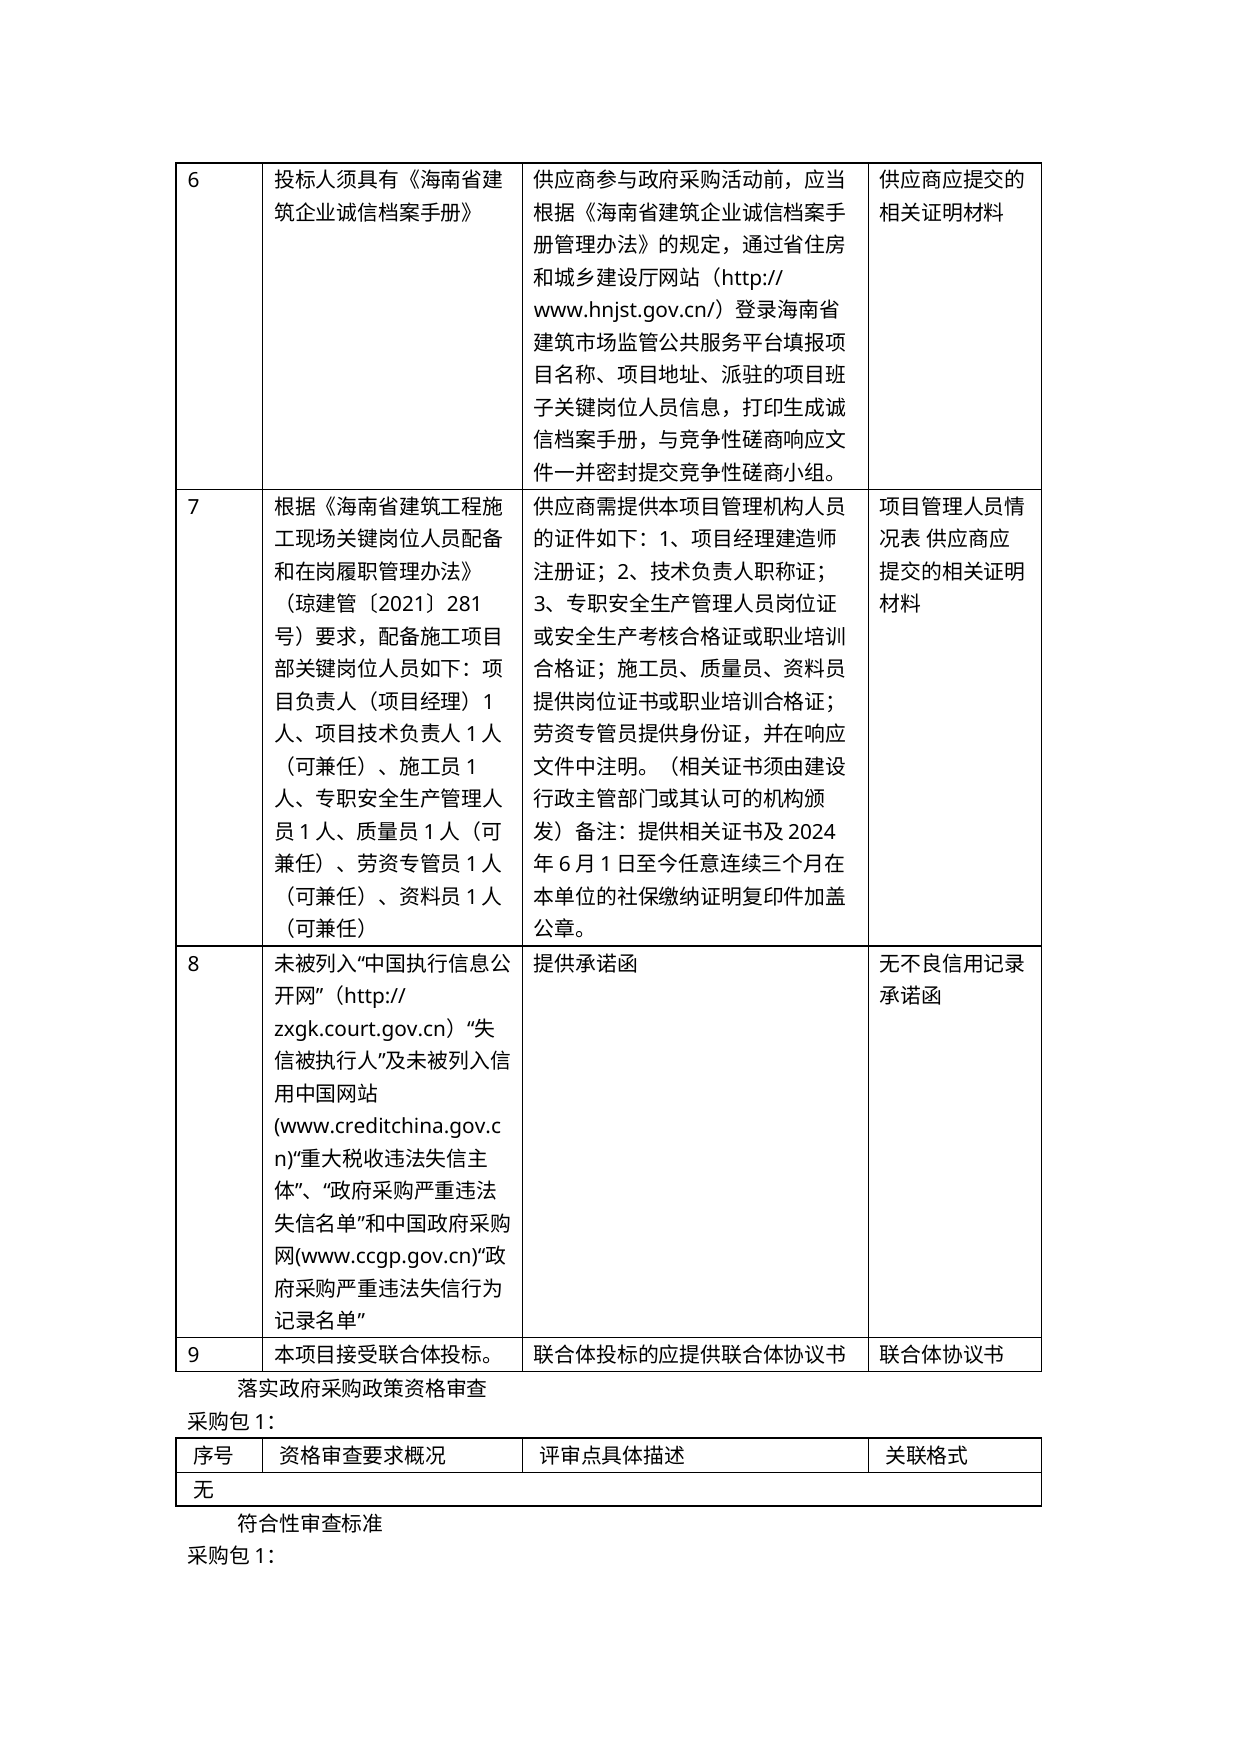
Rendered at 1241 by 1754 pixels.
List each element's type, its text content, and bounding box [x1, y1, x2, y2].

table_cell 供应商应提交的相关证明材料 [869, 164, 1041, 488]
table_header 评审点具体描述 [523, 1439, 868, 1471]
text 符合性审查标准 [187, 1507, 1053, 1539]
table_header 关联格式 [869, 1439, 1041, 1471]
table_cell 无不良信用记录承诺函 [869, 947, 1041, 1337]
table_cell 项目管理人员情况表 供应商应提交的相关证明材料 [869, 490, 1041, 945]
table_cell 无 [177, 1473, 1041, 1505]
table_cell 投标人须具有《海南省建筑企业诚信档案手册》 [263, 164, 522, 488]
table_cell 7 [177, 490, 262, 945]
text 采购包1： [187, 1405, 1053, 1437]
table_cell 联合体投标的应提供联合体协议书 [523, 1338, 868, 1371]
table_cell 供应商参与政府采购活动前，应当根据《海南省建筑企业诚信档案手册管理办法》的规定，通过省住房和城乡建设厅网站（http://www.hnjst.gov.cn/）登录海南省建筑市场监管公共服务平台填报项目名称、项目地址、派驻的项目班子关键岗位人员信息，打印生成诚信档案手册，与竞争性磋商响应文件一并密封提交竞争性磋商小组。 [523, 164, 868, 488]
table_cell 本项目接受联合体投标。 [263, 1338, 522, 1371]
text 落实政府采购政策资格审查 [187, 1372, 1053, 1405]
table_cell 提供承诺函 [523, 947, 868, 1337]
table_cell 未被列入“中国执行信息公开网”（http://zxgk.court.gov.cn）“失信被执行人”及未被列入信用中国网站(www.creditchina.gov.cn)“重大税收违法失信主体”、“政府采购严重违法失信名单”和中国政府采购网(www.ccgp.gov.cn)“政府采购严重违法失信行为记录名单” [263, 947, 522, 1337]
table_cell 8 [177, 947, 262, 1337]
text 采购包1： [187, 1539, 1053, 1572]
table_cell 根据《海南省建筑工程施工现场关键岗位人员配备和在岗履职管理办法》（琼建管〔2021〕281号）要求，配备施工项目部关键岗位人员如下：项目负责人（项目经理）1人、项目技术负责人1人（可兼任）、施工员1人、专职安全生产管理人员1人、质量员1人（可兼任）、劳资专管员1人（可兼任）、资料员1人（可兼任） [263, 490, 522, 945]
table_cell 供应商需提供本项目管理机构人员的证件如下：1、项目经理建造师注册证；2、技术负责人职称证；3、专职安全生产管理人员岗位证或安全生产考核合格证或职业培训合格证；施工员、质量员、资料员提供岗位证书或职业培训合格证；劳资专管员提供身份证，并在响应文件中注明。（相关证书须由建设行政主管部门或其认可的机构颁发）备注：提供相关证书及2024年6月1日至今任意连续三个月在本单位的社保缴纳证明复印件加盖公章。 [523, 490, 868, 945]
table_cell 9 [177, 1338, 262, 1371]
table_header 序号 [177, 1439, 262, 1471]
table_cell 联合体协议书 [869, 1338, 1041, 1371]
table_cell 6 [177, 164, 262, 488]
table_header 资格审查要求概况 [263, 1439, 522, 1471]
